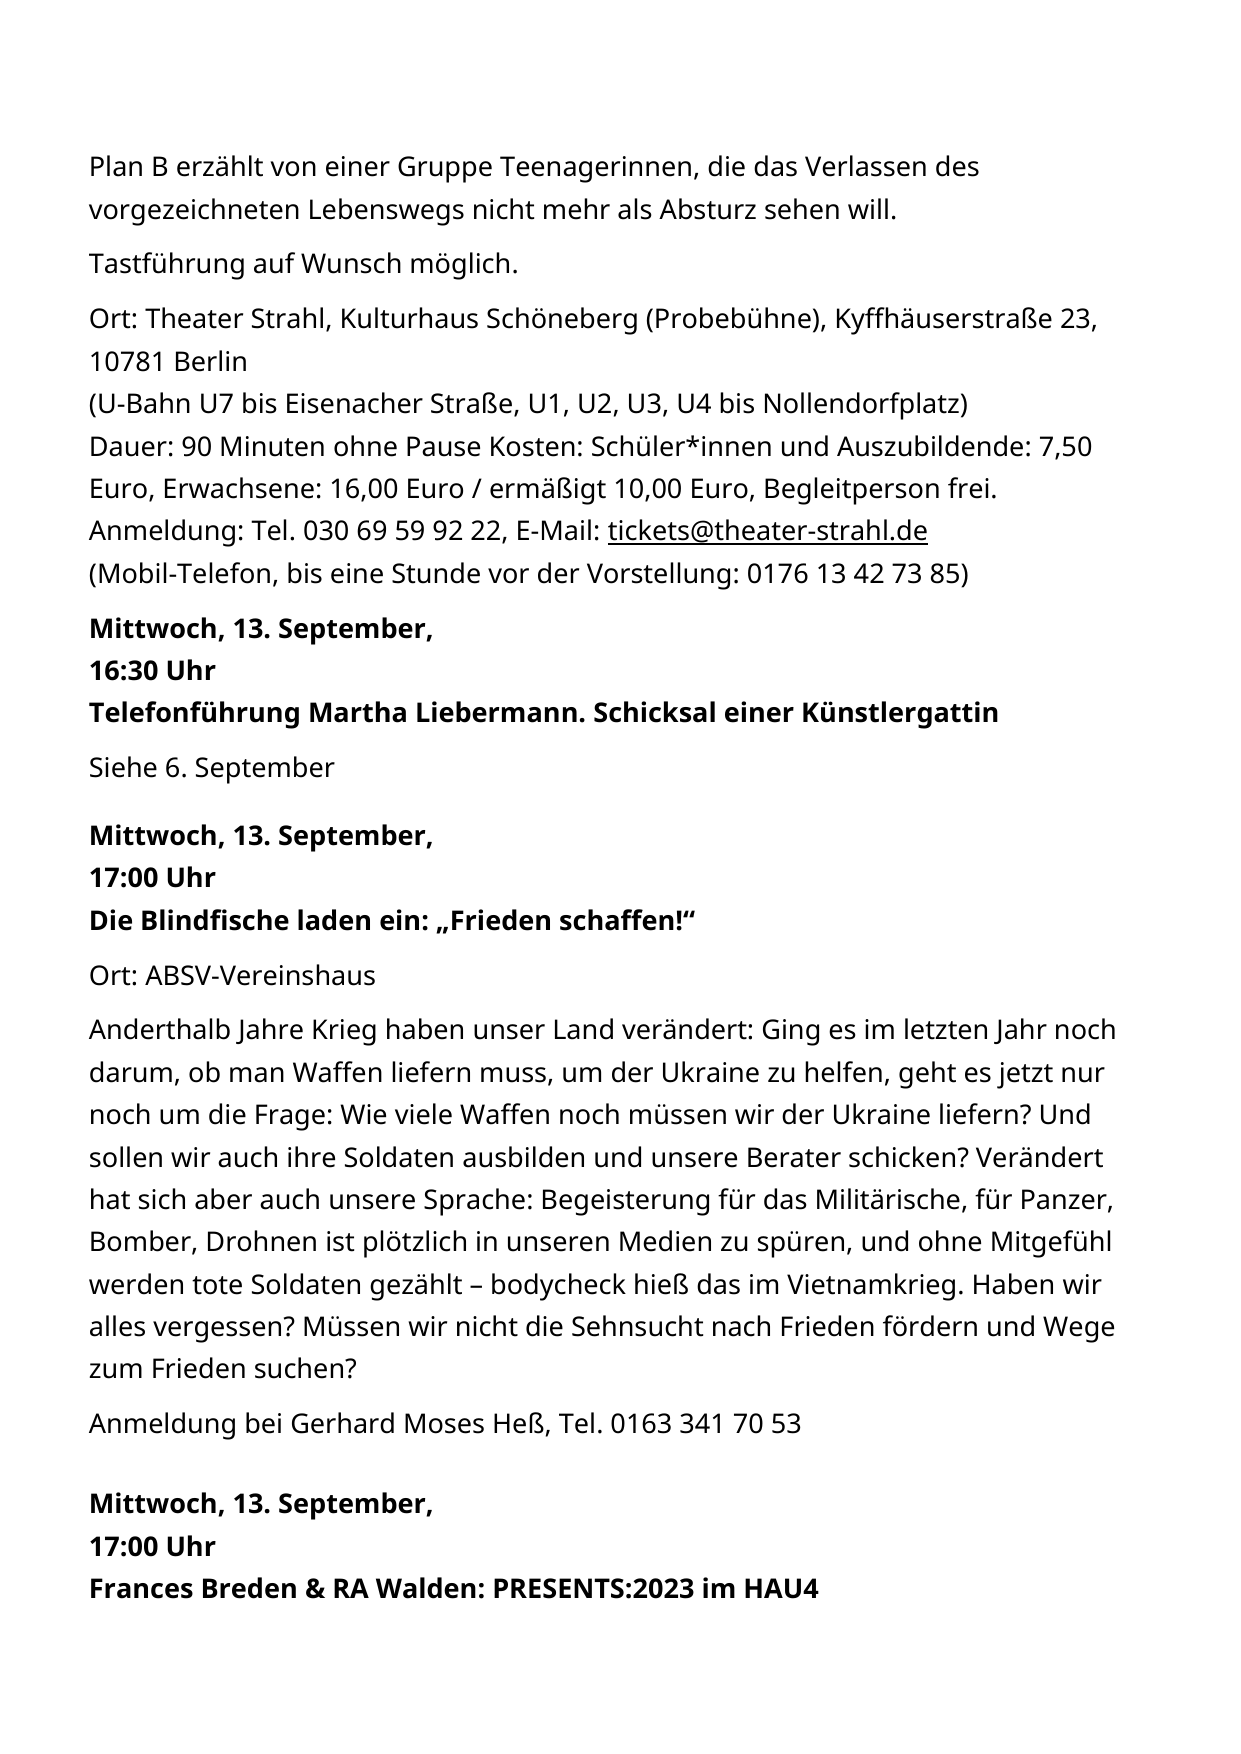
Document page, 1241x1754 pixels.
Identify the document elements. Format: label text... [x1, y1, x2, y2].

text Tastführung auf Wunsch möglich. [89, 245, 1152, 282]
text Mittwoch, 13. September, 17:00 Uhr [89, 1485, 1152, 1564]
text Plan B erzählt von einer Gruppe Teenagerinnen, die das Verlassen des vorgezeichneten Lebenswegs nicht mehr als Absturz sehen will. [89, 148, 1152, 227]
text Frances Breden & RA Walden: PRESENTS:2023 im HAU4 [89, 1569, 1152, 1606]
text Ort: ABSV-Vereinshaus [89, 956, 1152, 993]
text Telefonführung Martha Liebermann. Schicksal einer Künstlergattin [89, 694, 1152, 731]
text Anderthalb Jahre Krieg haben unser Land verändert: Ging es im letzten Jahr noch darum, ob man Waffen liefern muss, um der Ukraine zu helfen, geht es jetzt nur noch um die Frage: Wie viele Waffen noch müssen wir der Ukraine liefern? Und sollen wir auch ihre Soldaten ausbilden und unsere Berater schicken? Verändert hat sich aber auch unsere Sprache: Begeisterung für das Militärische, für Panzer, Bomber, Drohnen ist plötzlich in unseren Medien zu spüren, und ohne Mitgefühl werden tote Soldaten gezählt – bodycheck hieß das im Vietnamkrieg. Haben wir alles vergessen? Müssen wir nicht die Sehnsucht nach Frieden fördern und Wege zum Frieden suchen? [89, 1011, 1152, 1387]
text Siehe 6. September [89, 749, 1152, 786]
text Mittwoch, 13. September, 16:30 Uhr [89, 609, 1152, 688]
text Ort: Theater Strahl, Kulturhaus Schöneberg (Probebühne), Kyffhäuserstraße 23, 10781 Berlin (U-Bahn U7 bis Eisenacher Straße, U1, U2, U3, U4 bis Nollendorfplatz) Dauer: 90 Minuten ohne Pause Kosten: Schüler*innen und Auszubildende: 7,50 Euro, Erwachsene: 16,00 Euro / ermäßigt 10,00 Euro, Begleitperson frei. Anmeldung: Tel. 030 69 59 92 22, E-Mail: tickets@theater-strahl.de (Mobil-Telefon, bis eine Stunde vor der Vorstellung: 0176 13 42 73 85) [89, 300, 1152, 591]
text Anmeldung bei Gerhard Moses Heß, Tel. 0163 341 70 53 [89, 1405, 1152, 1442]
text Die Blindfische laden ein: „Frieden schaffen!“ [89, 901, 1152, 938]
text Mittwoch, 13. September, 17:00 Uhr [89, 816, 1152, 896]
